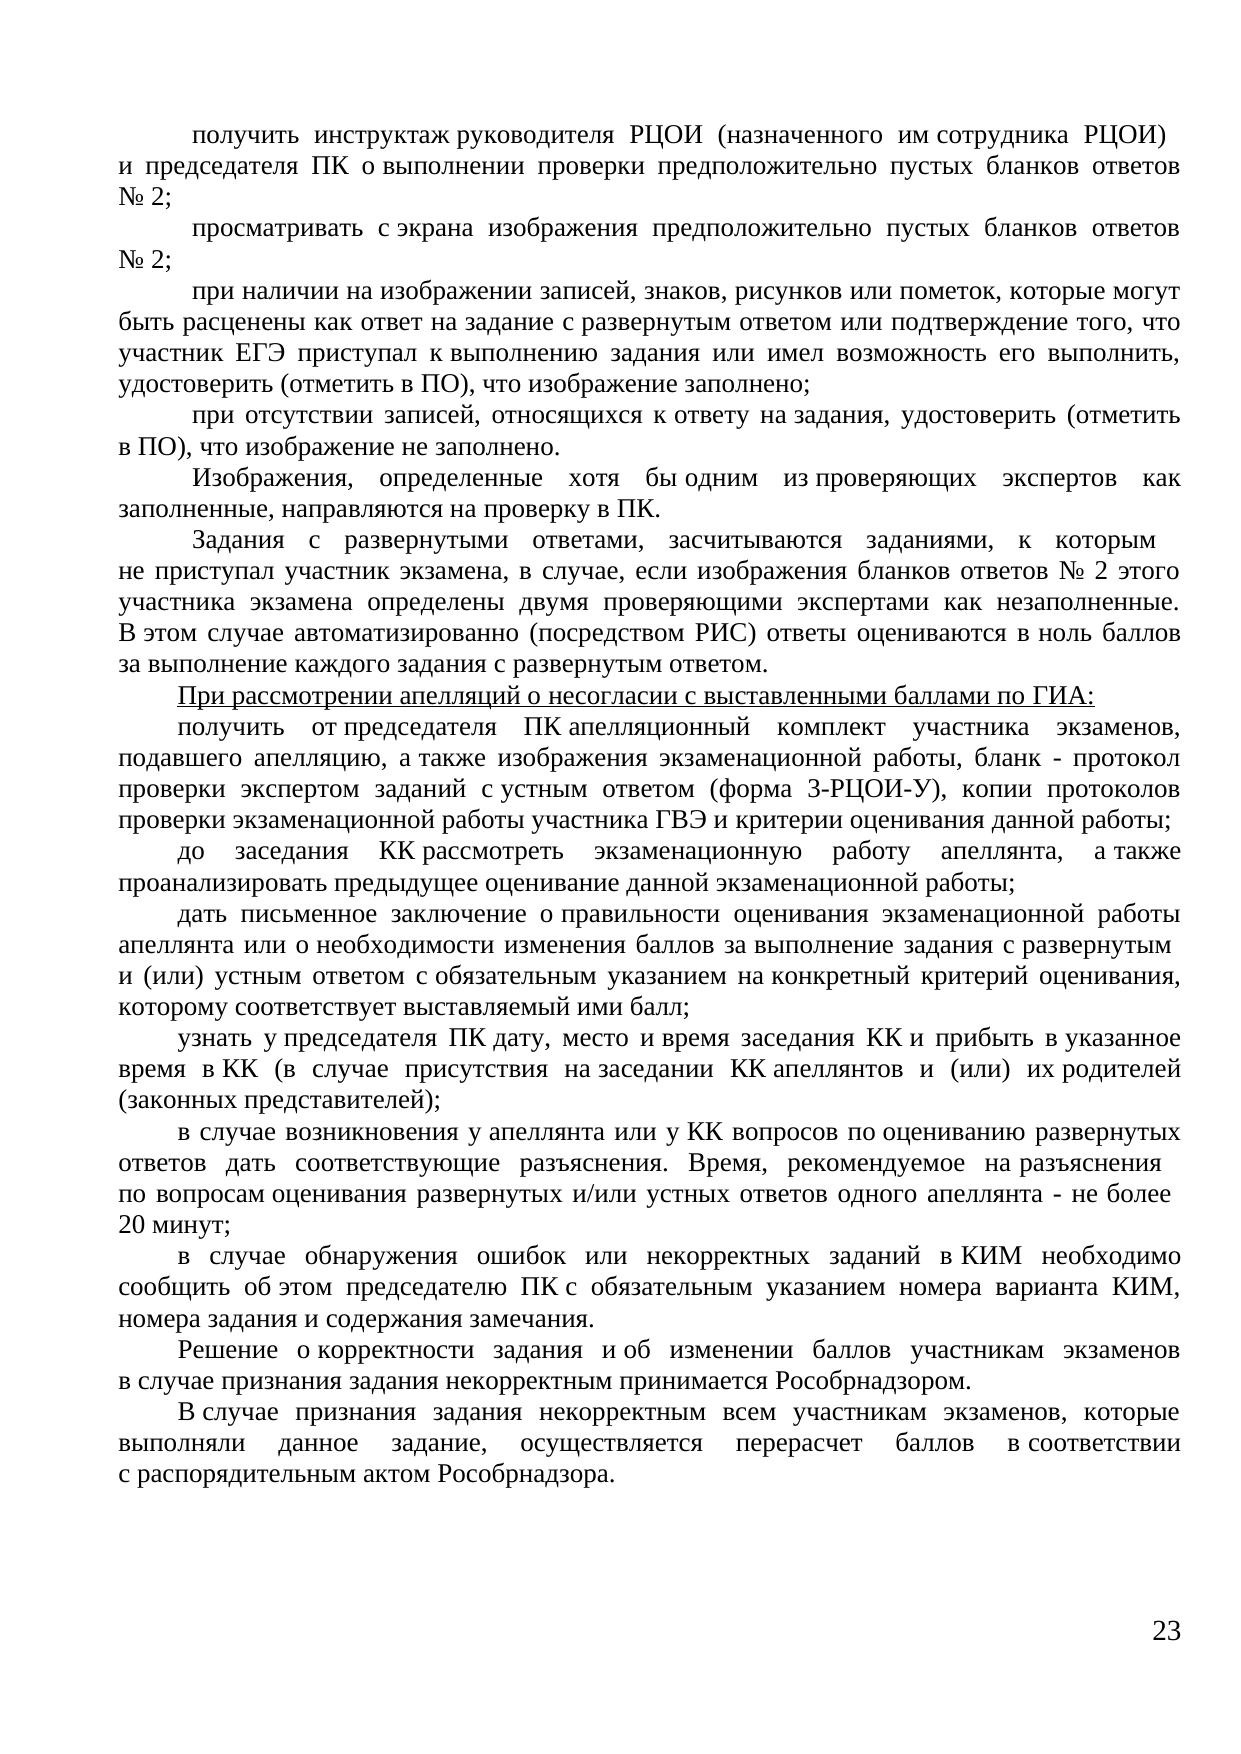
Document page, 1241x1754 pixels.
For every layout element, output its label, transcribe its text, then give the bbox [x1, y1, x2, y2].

text получить инструктаж руководителя РЦОИ (назначенного им сотрудника РЦОИ) и председателя ПК о выполнении проверки предположительно пустых бланков ответов № 2; [118, 118, 1181, 212]
list узнать у председателя ПК дату, место и время заседания КК и прибыть в указанное время в КК (в случае присутствия на заседании КК апеллянтов и (или) их родителей (законных представителей); [118, 1021, 1181, 1115]
list в случае возникновения у апеллянта или у КК вопросов по оцениванию развернутых ответов дать соответствующие разъяснения. Время, рекомендуемое на разъяснения по вопросам оценивания развернутых и/или устных ответов одного апеллянта - не более 20 минут; [118, 1115, 1181, 1239]
list получить от председателя ПК апелляционный комплект участника экзаменов, подавшего апелляцию, а также изображения экзаменационной работы, бланк - протокол проверки экспертом заданий с устным ответом (форма 3-РЦОИ-У), копии протоколов проверки экзаменационной работы участника ГВЭ и критерии оценивания данной работы; [118, 710, 1181, 834]
list дать письменное заключение о правильности оценивания экзаменационной работы апеллянта или о необходимости изменения баллов за выполнение задания с развернутым и (или) устным ответом с обязательным указанием на конкретный критерий оценивания, которому соответствует выставляемый ими балл; [118, 897, 1181, 1021]
text просматривать с экрана изображения предположительно пустых бланков ответов № 2; [118, 212, 1181, 274]
text Задания с развернутыми ответами, засчитываются заданиями, к которым не приступал участник экзамена, в случае, если изображения бланков ответов № 2 этого участника экзамена определены двумя проверяющими экспертами как незаполненные. В этом случае автоматизированно (посредством РИС) ответы оцениваются в ноль баллов за выполнение каждого задания с развернутым ответом. [118, 523, 1181, 679]
list В случае признания задания некорректным всем участникам экзаменов, которые выполняли данное задание, осуществляется перерасчет баллов в соответствии с распорядительным актом Рособрнадзора. [118, 1395, 1181, 1488]
text При рассмотрении апелляций о несогласии с выставленными баллами по ГИА: [118, 679, 1181, 710]
text при отсутствии записей, относящихся к ответу на задания, удостоверить (отметить в ПО), что изображение не заполнено. [118, 398, 1181, 461]
list Решение о корректности задания и об изменении баллов участникам экзаменов в случае признания задания некорректным принимается Рособрнадзором. [118, 1333, 1181, 1395]
list в случае обнаружения ошибок или некорректных заданий в КИМ необходимо сообщить об этом председателю ПК с обязательным указанием номера варианта КИМ, номера задания и содержания замечания. [118, 1239, 1181, 1333]
list до заседания КК рассмотреть экзаменационную работу апеллянта, а также проанализировать предыдущее оценивание данной экзаменационной работы; [118, 834, 1181, 897]
text Изображения, определенные хотя бы одним из проверяющих экспертов как заполненные, направляются на проверку в ПК. [118, 461, 1181, 523]
text при наличии на изображении записей, знаков, рисунков или пометок, которые могут быть расценены как ответ на задание с развернутым ответом или подтверждение того, что участник ЕГЭ приступал к выполнению задания или имел возможность его выполнить, удостоверить (отметить в ПО), что изображение заполнено; [118, 274, 1181, 398]
